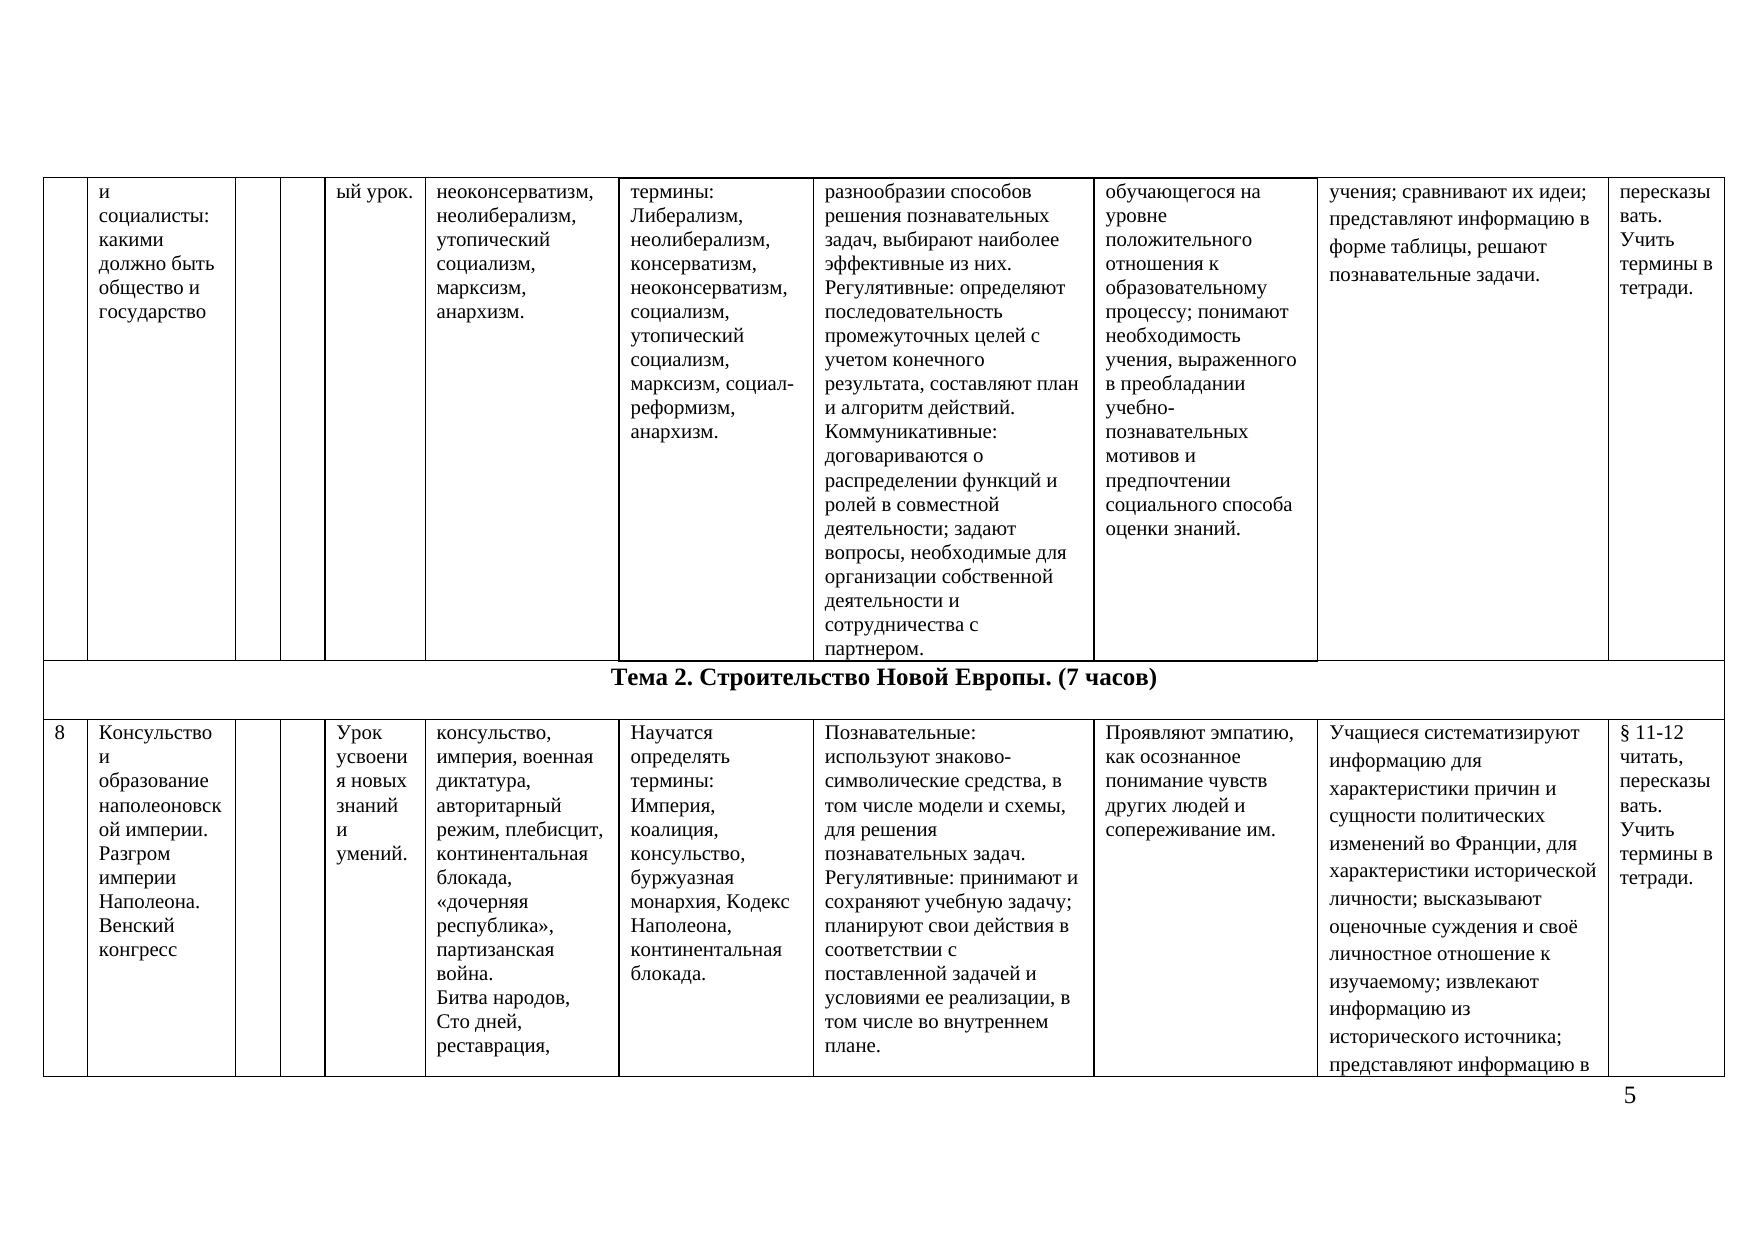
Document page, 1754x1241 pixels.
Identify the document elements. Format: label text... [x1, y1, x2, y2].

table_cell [1609, 178, 1724, 660]
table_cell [620, 720, 813, 1076]
table_cell [236, 178, 280, 660]
table_cell 7 [44, 178, 87, 660]
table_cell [620, 179, 813, 660]
table_cell Тема 2. Строительство Новой Европы. (7 часов) [44, 661, 1724, 719]
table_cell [814, 179, 1093, 660]
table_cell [1318, 178, 1608, 660]
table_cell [88, 178, 235, 660]
table_cell [236, 720, 280, 1076]
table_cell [326, 720, 425, 1076]
table_cell [281, 178, 324, 660]
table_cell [88, 720, 235, 1076]
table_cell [1609, 720, 1724, 1076]
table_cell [1318, 720, 1608, 1076]
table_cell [426, 178, 618, 660]
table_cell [326, 178, 425, 660]
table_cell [1095, 179, 1317, 660]
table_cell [1095, 720, 1317, 1076]
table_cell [814, 720, 1093, 1076]
table_cell [281, 720, 324, 1076]
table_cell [426, 720, 618, 1076]
table_cell 8 [44, 720, 87, 1076]
